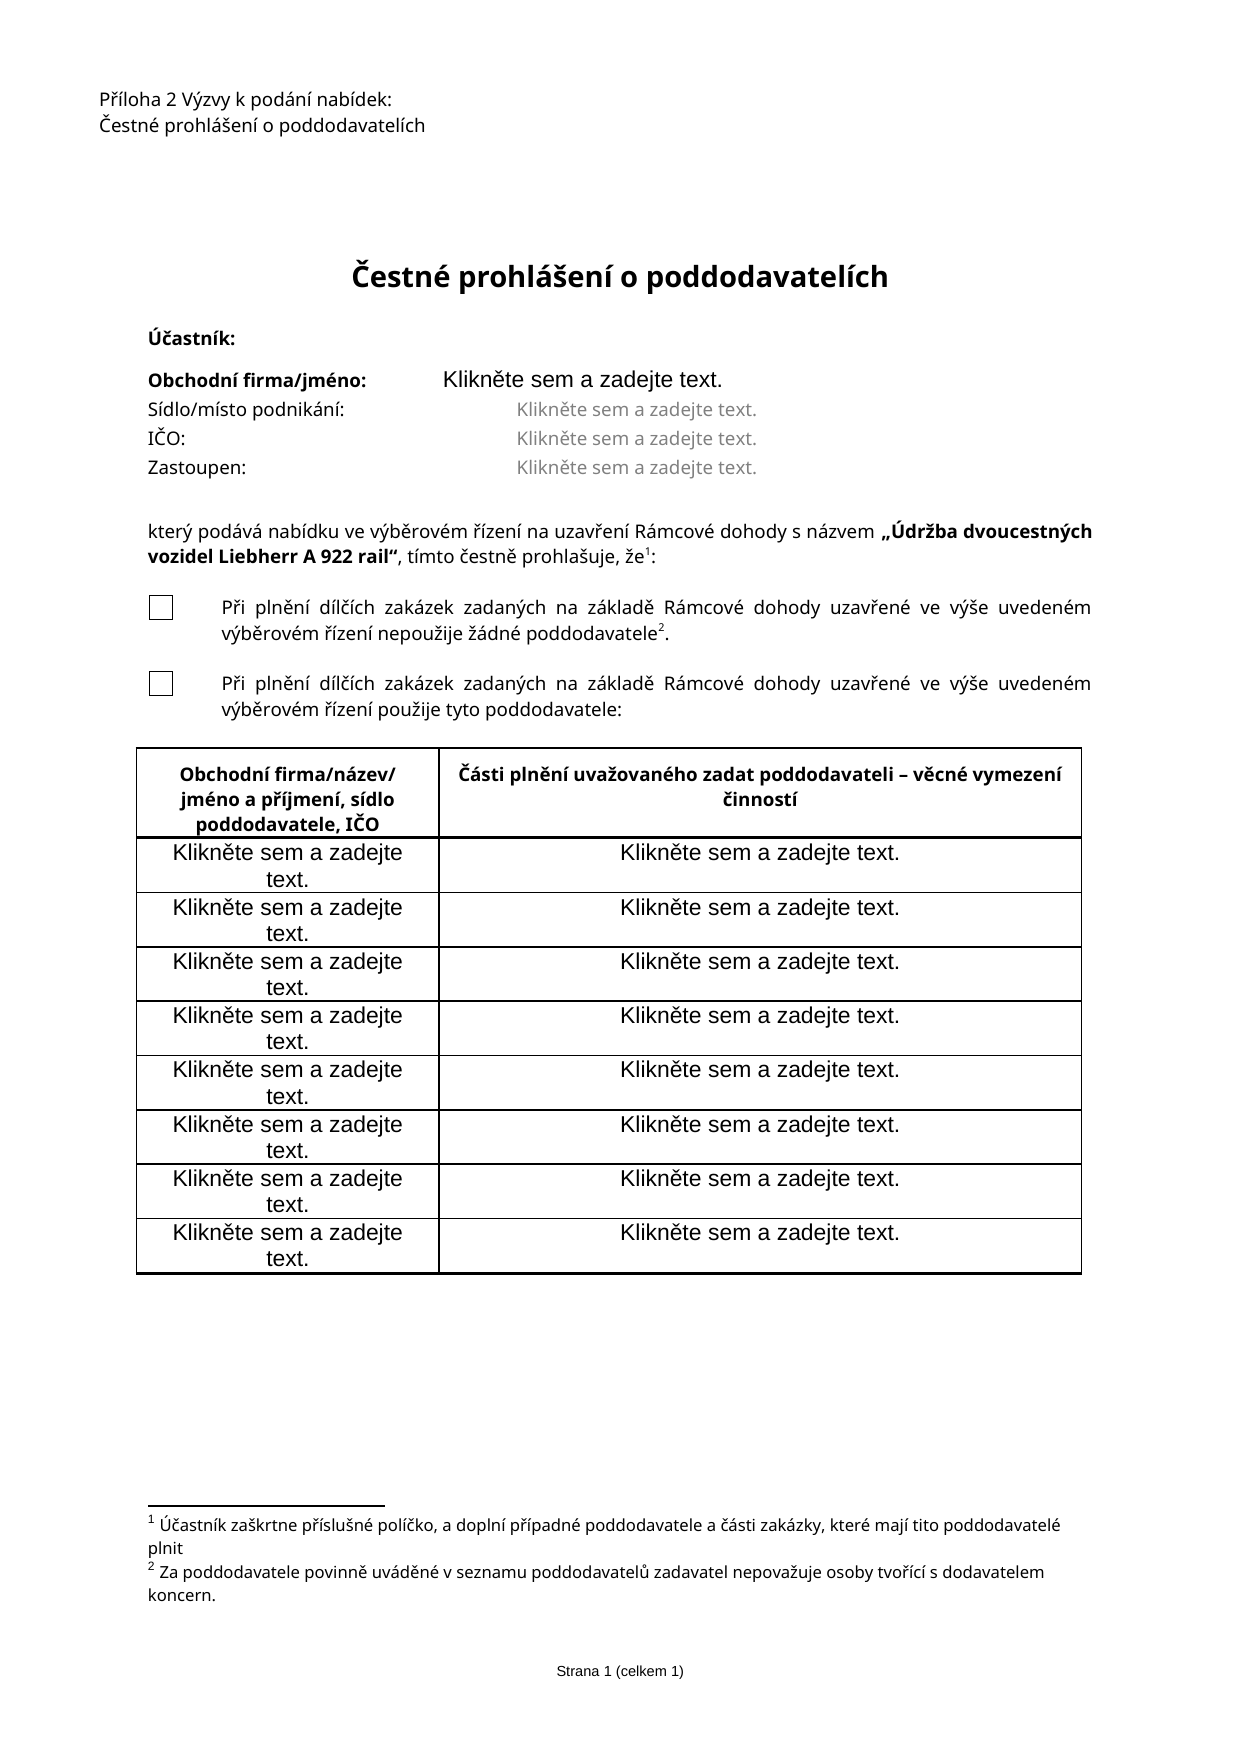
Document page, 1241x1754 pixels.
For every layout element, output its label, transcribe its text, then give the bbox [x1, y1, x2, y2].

table_header Části plnění uvažovaného zadat poddodavateli – věcné vymezení činností [440, 749, 1081, 836]
title Čestné prohlášení o poddodavatelích [148, 256, 1093, 296]
text který podává nabídku ve výběrovém řízení na uzavření Rámcové dohody s názvem „Údržba dvoucestných vozidel Liebherr A 922 rail“, tímto čestně prohlašuje, že: [148, 518, 1093, 569]
text Při plnění dílčích zakázek zadaných na základě Rámcové dohody uzavřené ve výše uvedeném výběrovém řízení nepoužije žádné poddodavatele. [148, 594, 1093, 645]
text Zastoupen: [148, 451, 1093, 480]
text Obchodní firma/jméno: [148, 364, 1093, 393]
text Účastník: [148, 321, 1093, 352]
text IČO: [148, 422, 1093, 451]
table_header Obchodní firma/název/ jméno a příjmení, sídlo poddodavatele, IČO [137, 749, 438, 836]
text Při plnění dílčích zakázek zadaných na základě Rámcové dohody uzavřené ve výše uvedeném výběrovém řízení použije tyto poddodavatele: [148, 670, 1093, 721]
text Sídlo/místo podnikání: [148, 393, 1093, 422]
